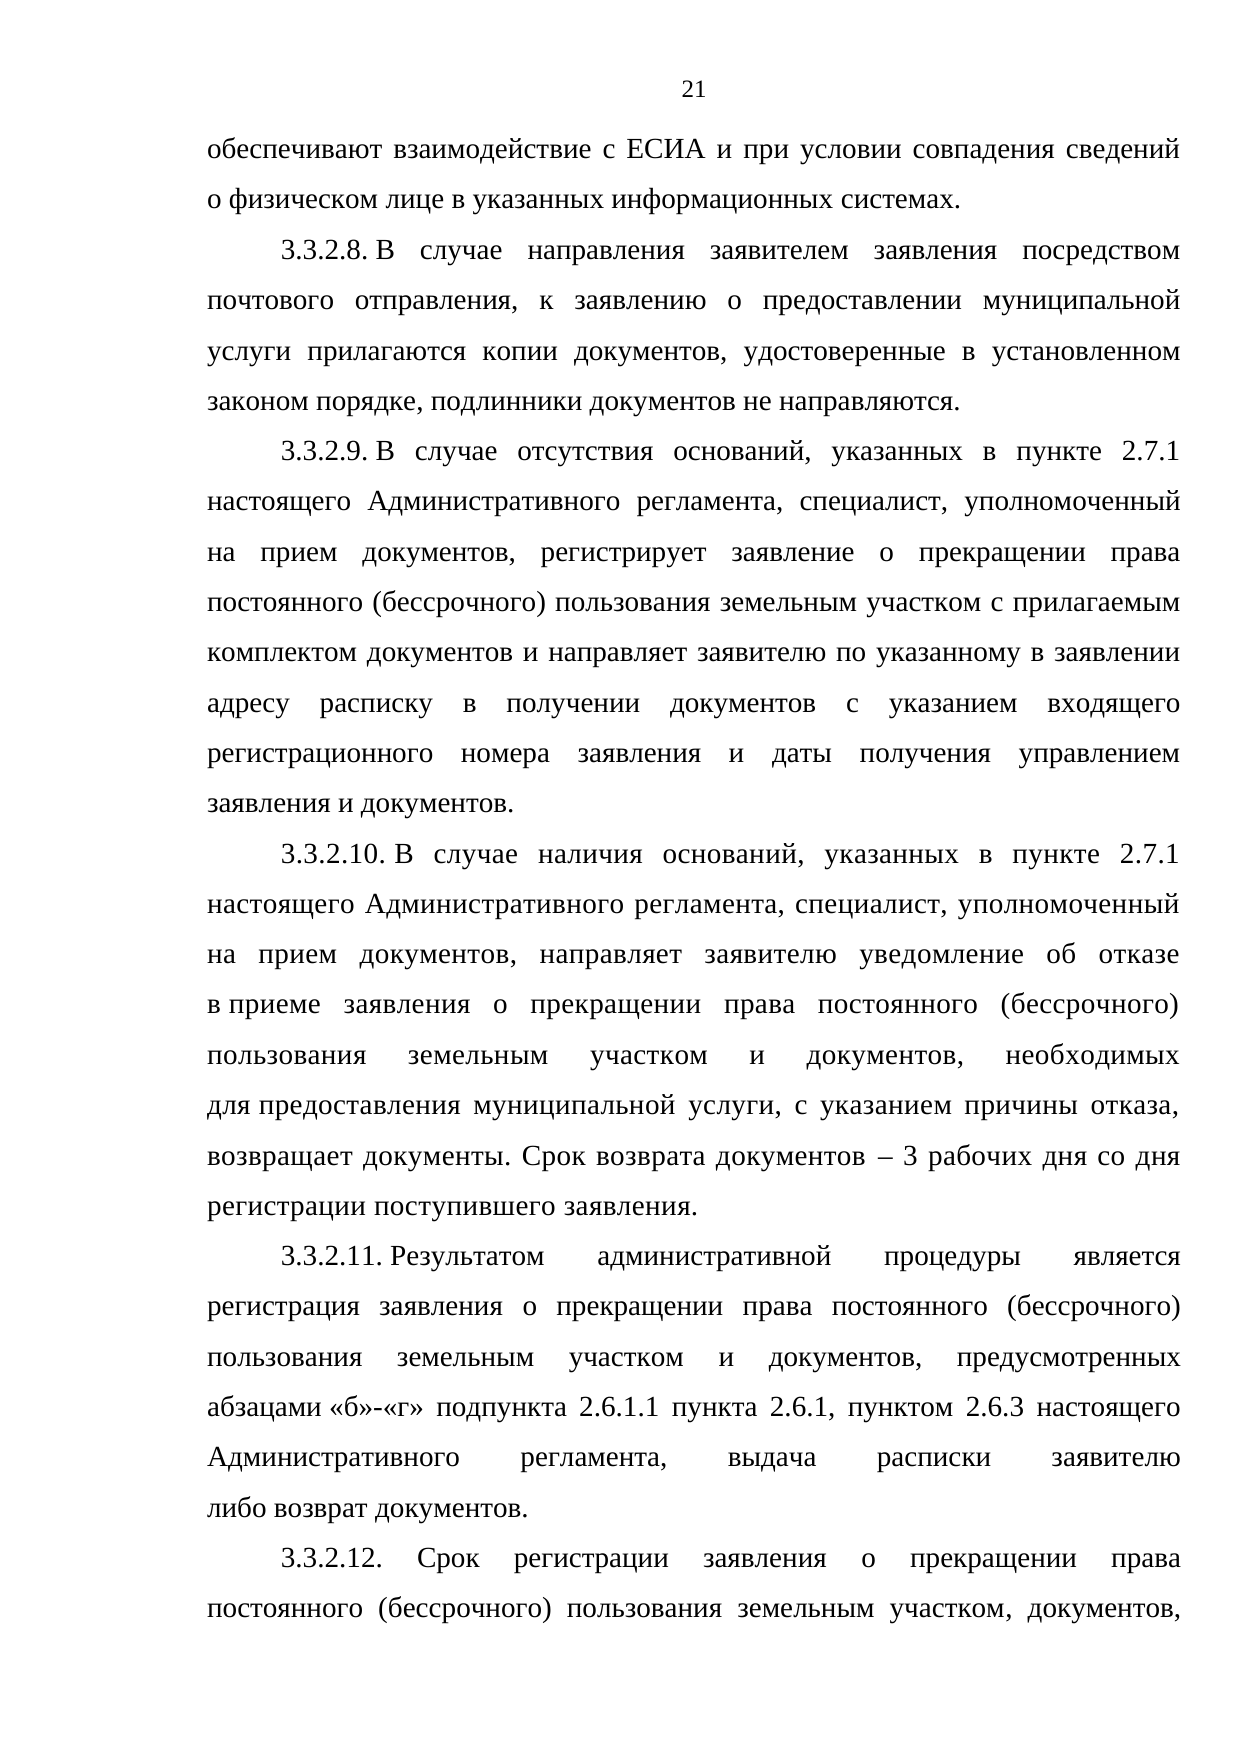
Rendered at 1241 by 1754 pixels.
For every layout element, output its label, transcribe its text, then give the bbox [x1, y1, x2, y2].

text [207, 131, 1181, 215]
text 3.3.2.11. Результатом административной процедуры является регистрация заявления о прекращении права постоянного (бессрочного) пользования земельным участком и документов, предусмотренных абзацами «б»-«г» подпункта 2.6.1.1 пункта 2.6.1, пунктом 2.6.3 настоящего Административного регламента, выдача расписки заявителю либо возврат документов. [207, 1238, 1181, 1523]
text 3.3.2.10. В случае наличия оснований, указанных в пункте 2.7.1 настоящего Административного регламента, специалист, уполномоченный на прием документов, направляет заявителю уведомление об отказе в приеме заявления о прекращении права постоянного (бессрочного) пользования земельным участком и документов, необходимых для предоставления муниципальной услуги, с указанием причины отказа, возвращает документы. Срок возврата документов – 3 рабочих дня со дня регистрации поступившего заявления. [207, 836, 1181, 1221]
text 3.3.2.8. В случае направления заявителем заявления посредством почтового отправления, к заявлению о предоставлении муниципальной услуги прилагаются копии документов, удостоверенные в установленном законом порядке, подлинники документов не направляются. [207, 232, 1181, 416]
text 3.3.2.9. В случае отсутствия оснований, указанных в пункте 2.7.1 настоящего Административного регламента, специалист, уполномоченный на прием документов, регистрирует заявление о прекращении права постоянного (бессрочного) пользования земельным участком с прилагаемым комплектом документов и направляет заявителю по указанному в заявлении адресу расписку в получении документов с указанием входящего регистрационного номера заявления и даты получения управлением заявления и документов. [207, 433, 1181, 819]
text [207, 1540, 1181, 1624]
